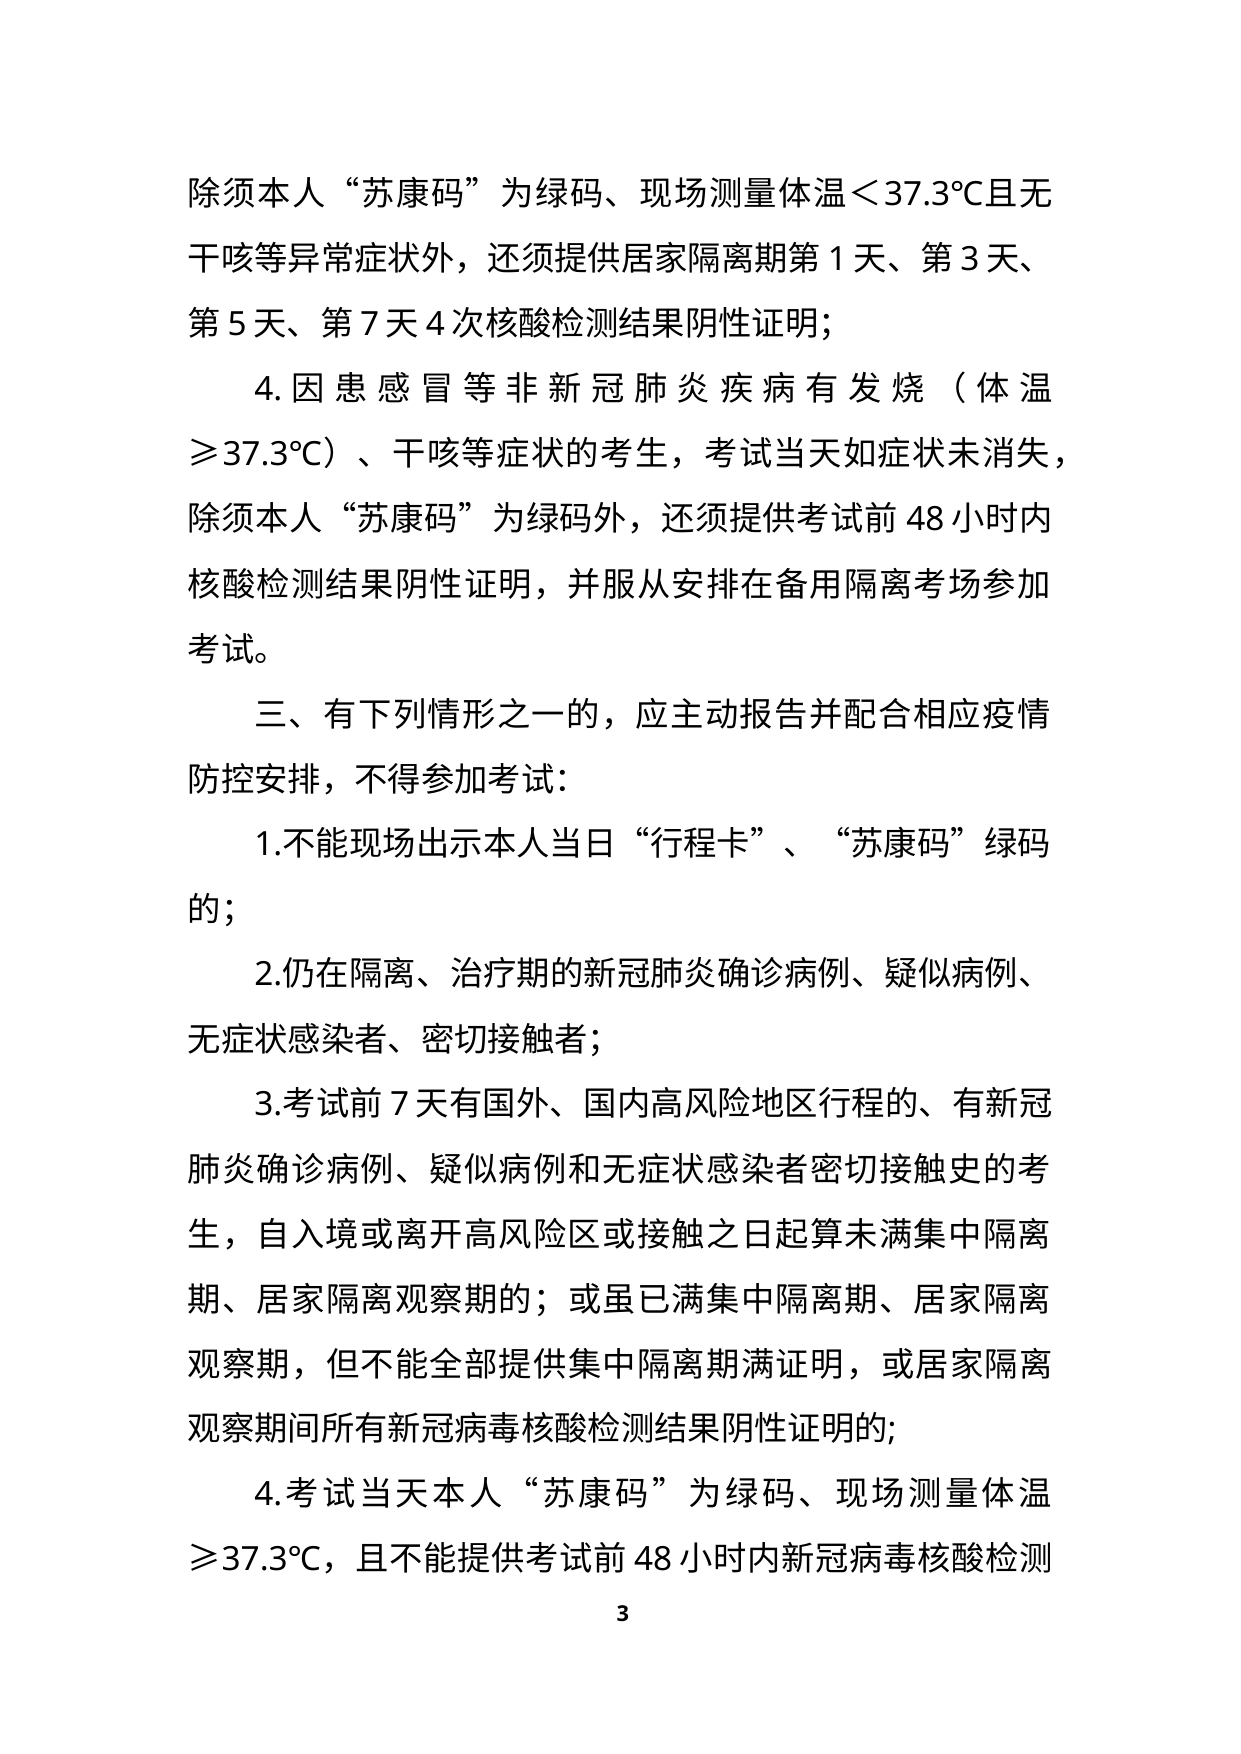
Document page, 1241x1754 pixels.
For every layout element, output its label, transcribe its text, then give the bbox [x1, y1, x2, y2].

text 4.因患感冒等非新冠肺炎疾病有发烧（体温≥37.3℃）、干咳等症状的考生，考试当天如症状未消失，除须本人“苏康码”为绿码外，还须提供考试前48小时内核酸检测结果阴性证明，并服从安排在备用隔离考场参加考试。 [187, 354, 1053, 679]
text 3.考试前7天有国外、国内高风险地区行程的、有新冠肺炎确诊病例、疑似病例和无症状感染者密切接触史的考生，自入境或离开高风险区或接触之日起算未满集中隔离期、居家隔离观察期的；或虽已满集中隔离期、居家隔离观察期，但不能全部提供集中隔离期满证明，或居家隔离观察期间所有新冠病毒核酸检测结果阴性证明的; [187, 1069, 1053, 1459]
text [187, 1459, 1053, 1589]
text 1.不能现场出示本人当日“行程卡”、“苏康码”绿码的； [187, 809, 1053, 939]
text 2.仍在隔离、治疗期的新冠肺炎确诊病例、疑似病例、无症状感染者、密切接触者； [187, 939, 1053, 1069]
text 三、有下列情形之一的，应主动报告并配合相应疫情防控安排，不得参加考试： [187, 679, 1053, 809]
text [187, 159, 1053, 354]
